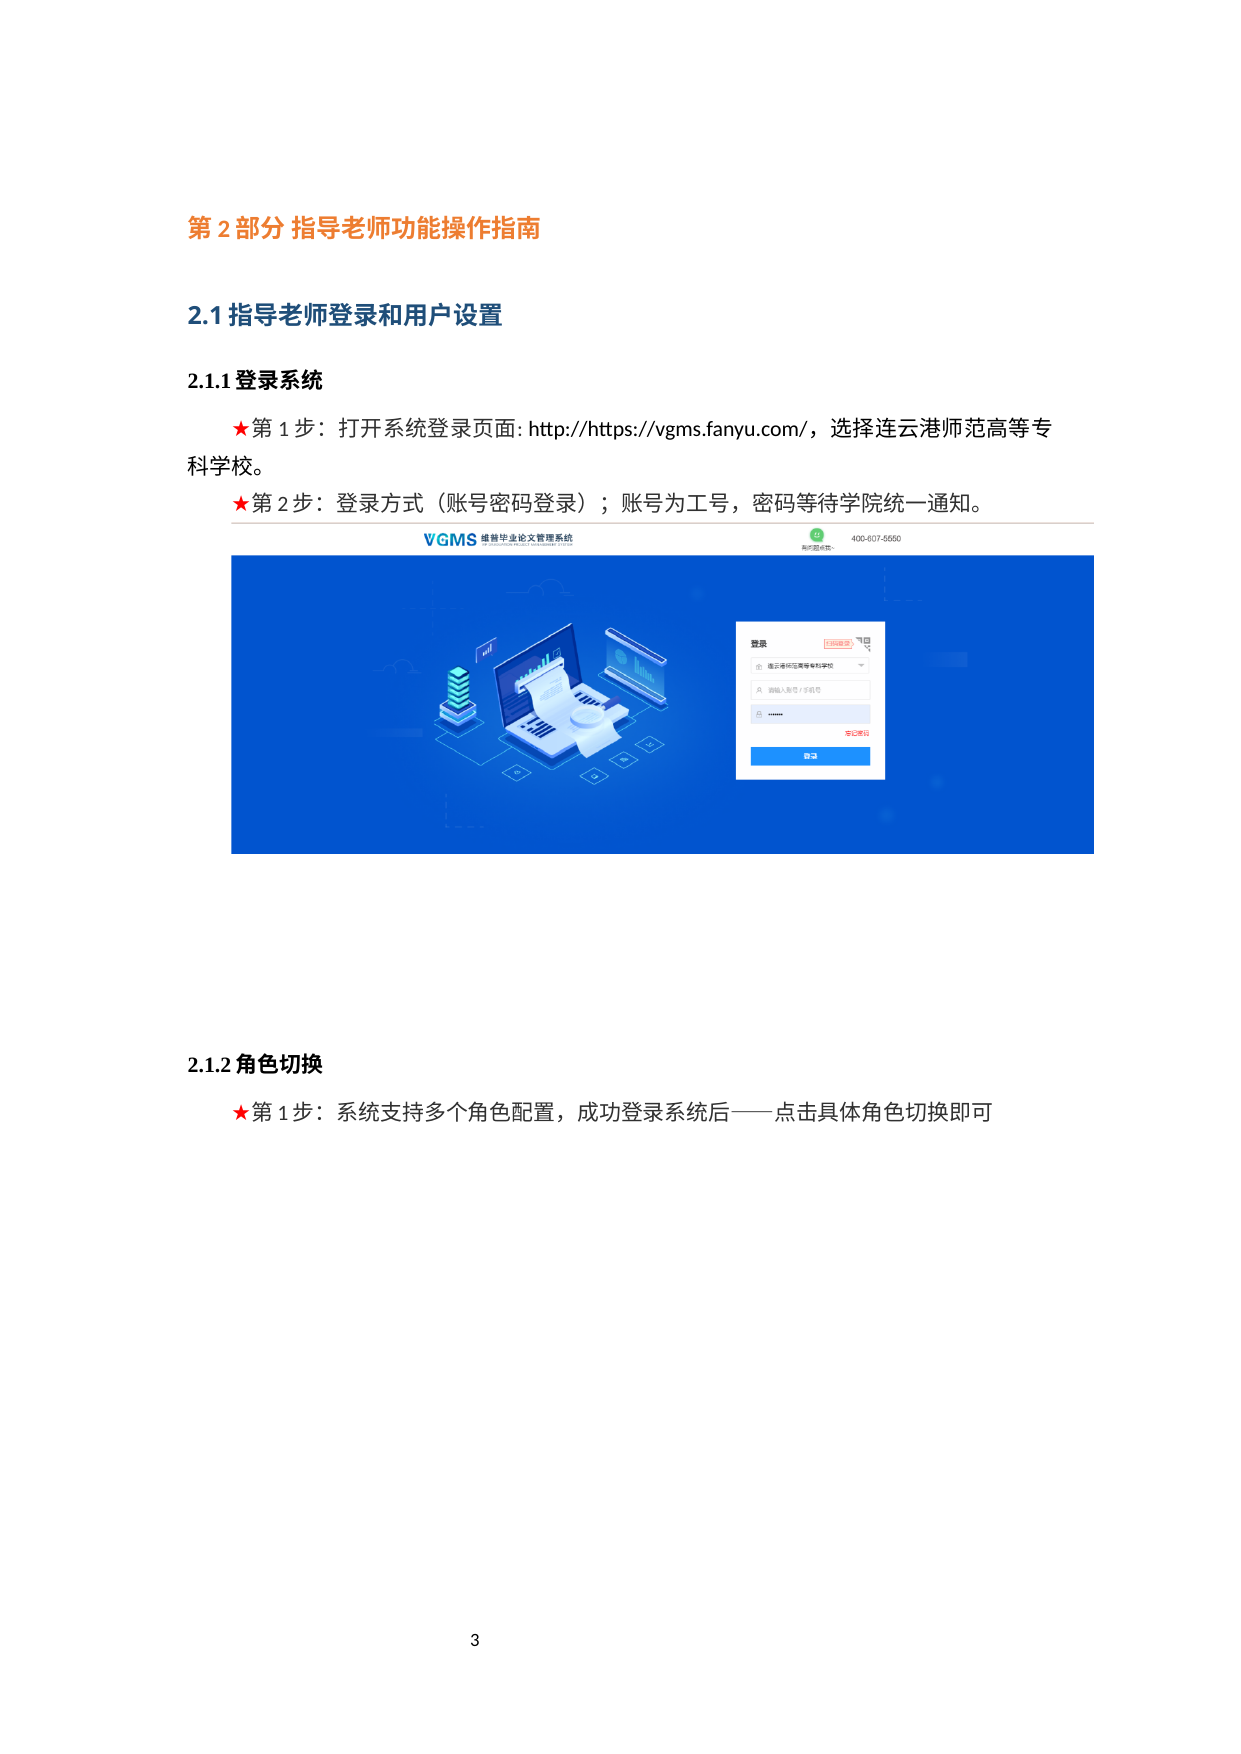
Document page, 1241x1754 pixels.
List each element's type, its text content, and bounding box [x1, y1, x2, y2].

text ★第1步：打开系统登录页面: http://https://vgms.fanyu.com/，选择连云港师范高等专科学校。 [187, 411, 1053, 481]
subtitle 2.1.1登录系统 [187, 362, 1053, 395]
text ★第1步：系统支持多个角色配置，成功登录系统后——点击具体角色切换即可 [187, 1095, 1053, 1128]
subtitle 第2部分 指导老师功能操作指南 [187, 194, 1053, 259]
text ★第2步：登录方式（账号密码登录）；账号为工号，密码等待学院统一通知。 [187, 486, 1053, 518]
subtitle 2.1.2角色切换 [187, 1046, 1053, 1079]
subtitle 2.1指导老师登录和用户设置 [187, 281, 1053, 346]
picture [231, 522, 1094, 854]
